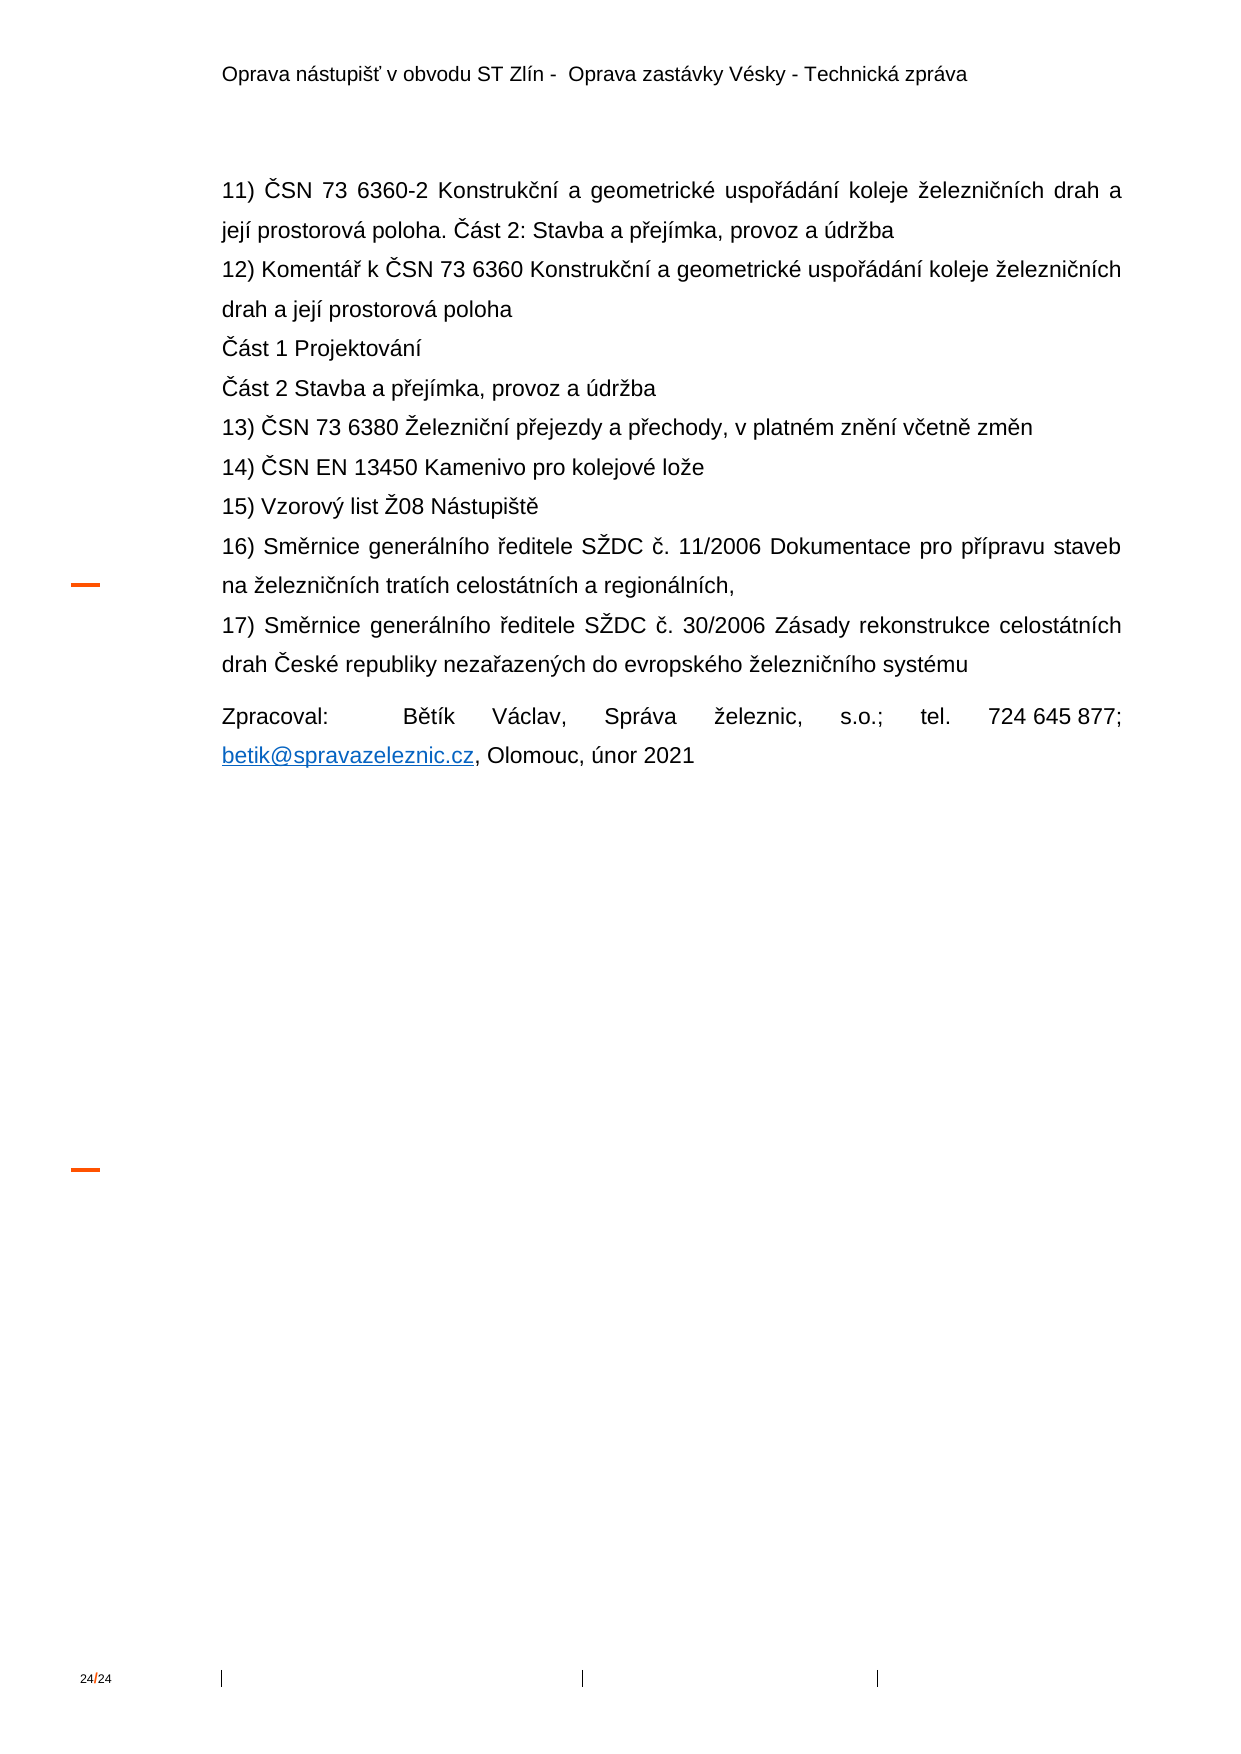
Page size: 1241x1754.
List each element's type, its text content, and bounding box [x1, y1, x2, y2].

text 12) Komentář k ČSN 73 6360 Konstrukční a geometrické uspořádání koleje železničních drah a její prostorová poloha [222, 256, 1122, 322]
text Část 2 Stavba a přejímka, provoz a údržba [222, 375, 1122, 401]
text Část 1 Projektování [222, 335, 1122, 362]
text Zpracoval: Bětík Václav, Správa železnic, s.o.; tel. 724 645 877; betik@spravazeleznic.cz, Olomouc, únor 2021 [222, 703, 1122, 769]
text 17) Směrnice generálního ředitele SŽDC č. 30/2006 Zásady rekonstrukce celostátních drah České republiky nezařazených do evropského železničního systému [222, 612, 1122, 677]
text 14) ČSN EN 13450 Kamenivo pro kolejové lože [222, 454, 1122, 480]
text 16) Směrnice generálního ředitele SŽDC č. 11/2006 Dokumentace pro přípravu staveb na železničních tratích celostátních a regionálních, [222, 533, 1122, 598]
text 11) ČSN 73 6360-2 Konstrukční a geometrické uspořádání koleje železničních drah a její prostorová poloha. Část 2: Stavba a přejímka, provoz a údržba [222, 177, 1122, 243]
text 13) ČSN 73 6380 Železniční přejezdy a přechody, v platném znění včetně změn [222, 414, 1122, 441]
text 15) Vzorový list Ž08 Nástupiště [222, 493, 1122, 519]
